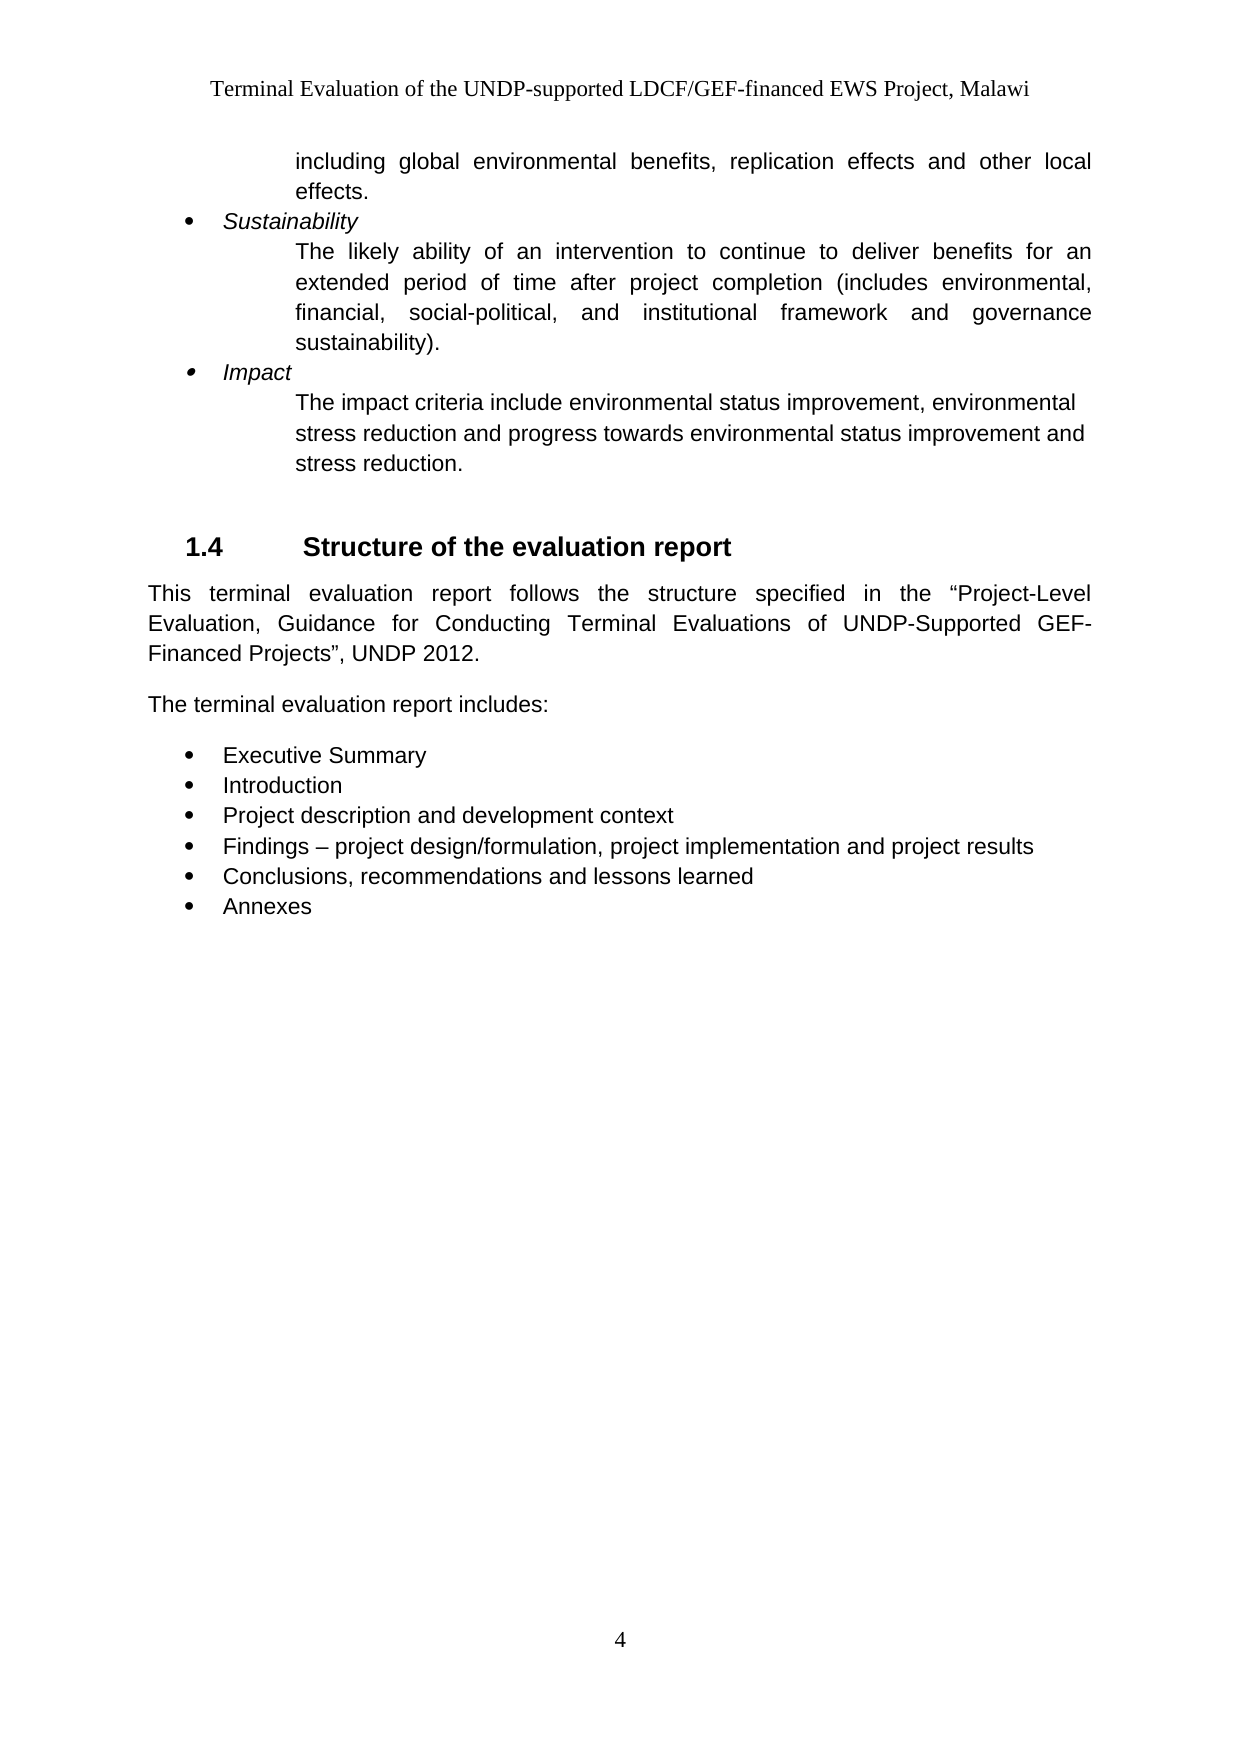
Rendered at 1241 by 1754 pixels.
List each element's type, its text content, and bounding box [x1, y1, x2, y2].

list Project description and development context [185, 802, 1092, 829]
list Conclusions, recommendations and lessons learned [185, 863, 1092, 889]
text The impact criteria include environmental status improvement, environmental stress reduction and progress towards environmental status improvement and stress reduction. [295, 389, 1092, 476]
subtitle Structure of the evaluation report [185, 531, 1092, 562]
list Executive Summary [185, 742, 1092, 768]
list Impact [185, 359, 1092, 386]
list Annexes [185, 893, 1092, 919]
list Introduction [185, 772, 1092, 798]
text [295, 148, 1092, 204]
text This terminal evaluation report follows the structure specified in the “Project-Level Evaluation, Guidance for Conducting Terminal Evaluations of UNDP-Supported GEF-Financed Projects”, UNDP 2012. [148, 579, 1092, 666]
list Findings – project design/formulation, project implementation and project results [185, 833, 1092, 859]
text The terminal evaluation report includes: [148, 691, 1092, 717]
text The likely ability of an intervention to continue to deliver benefits for an extended period of time after project completion (includes environmental, financial, social-political, and institutional framework and governance sustainability). [295, 238, 1092, 355]
list Sustainability [185, 208, 1092, 234]
